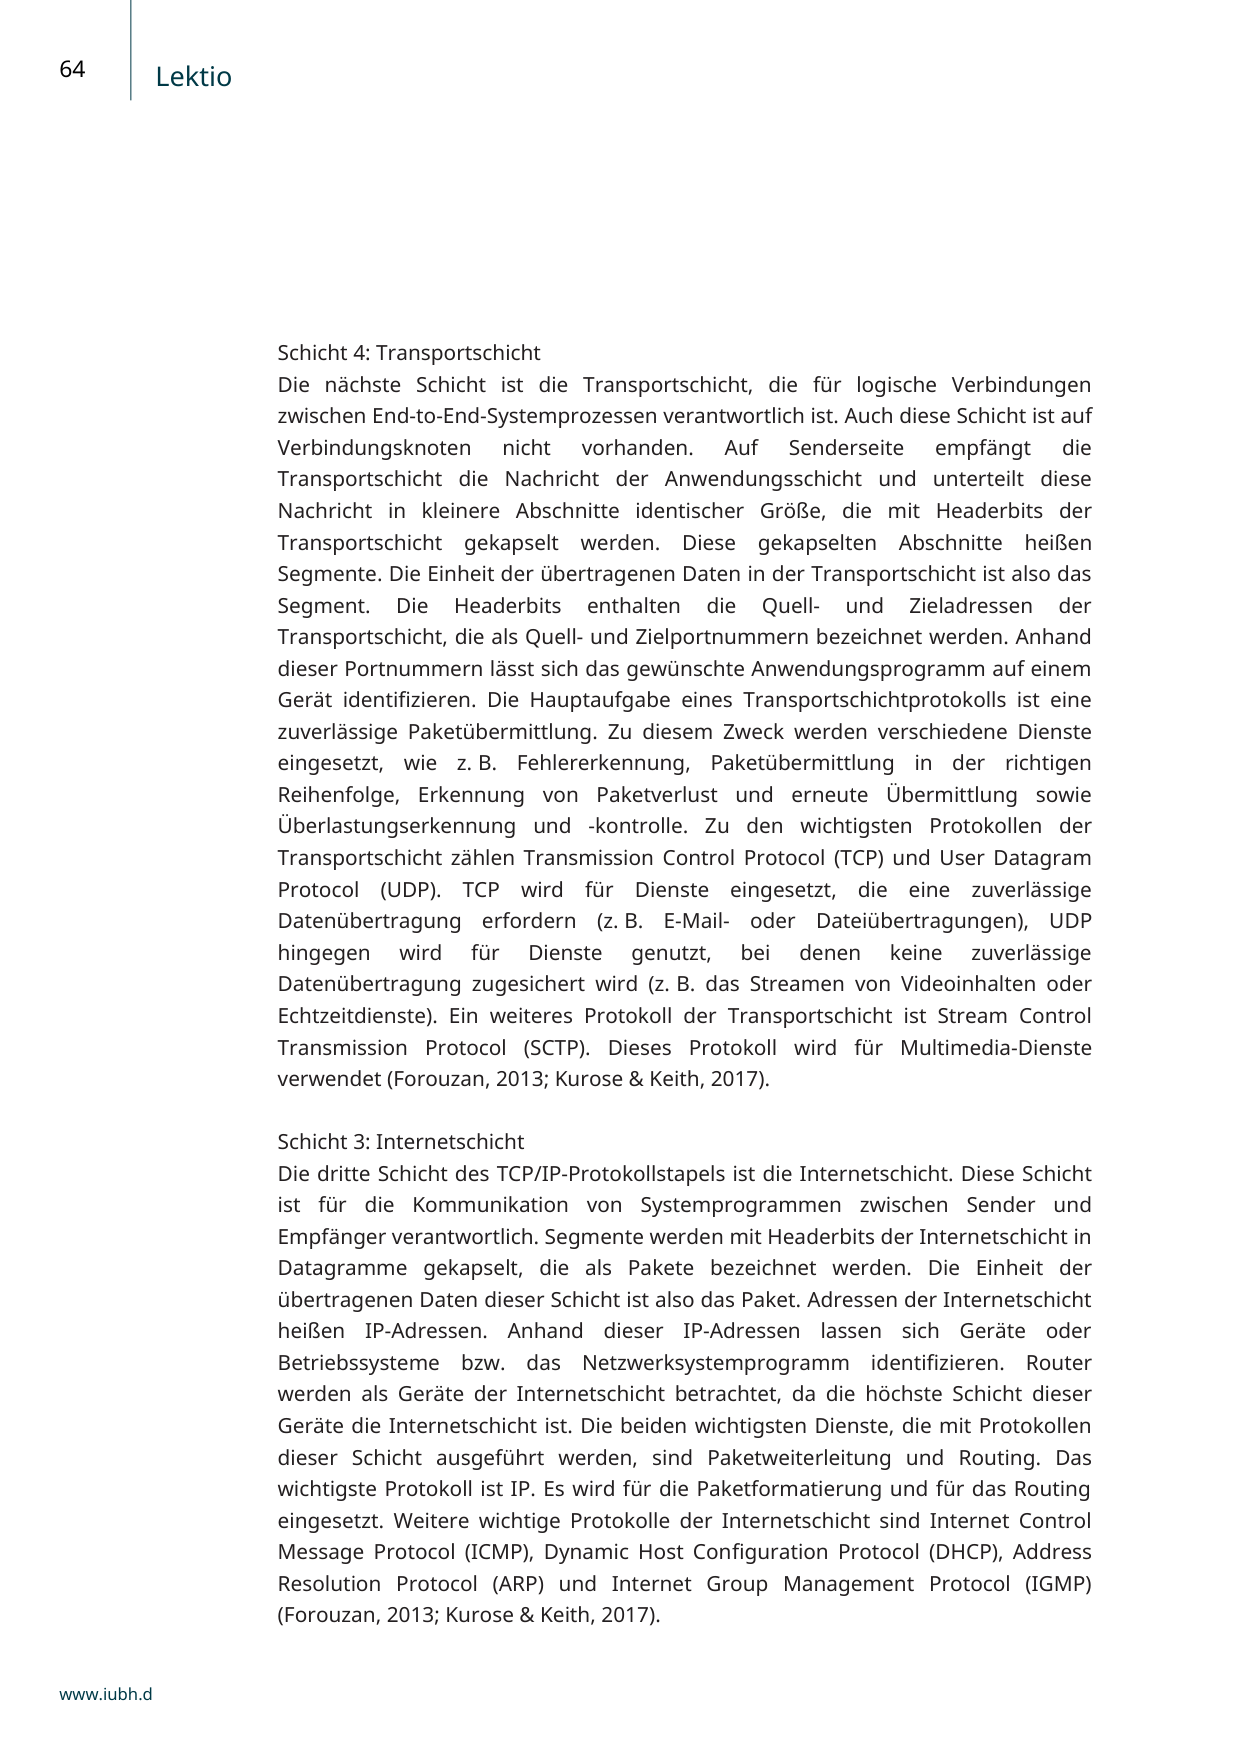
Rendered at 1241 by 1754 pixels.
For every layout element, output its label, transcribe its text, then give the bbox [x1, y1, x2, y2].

text Die nächste Schicht ist die Transportschicht, die für logische Verbindungen zwischen End-to-End-Systemprozessen verantwortlich ist. Auch diese Schicht ist auf Verbindungsknoten nicht vorhanden. Auf Senderseite empfängt die Transportschicht die Nachricht der Anwendungsschicht und unterteilt diese Nachricht in kleinere Abschnitte identischer Größe, die mit Headerbits der Transportschicht gekapselt werden. Diese gekapselten Abschnitte heißen Segmente. Die Einheit der übertragenen Daten in der Transportschicht ist also das Segment. Die Headerbits enthalten die Quell- und Zieladressen der Transportschicht, die als Quell- und Zielportnummern bezeichnet werden. Anhand dieser Portnummern lässt sich das gewünschte Anwendungsprogramm auf einem Gerät identifizieren. Die Hauptaufgabe eines Transportschichtprotokolls ist eine zuverlässige Paketübermittlung. Zu diesem Zweck werden verschiedene Dienste eingesetzt, wie z. B. Fehlererkennung, Paketübermittlung in der richtigen Reihenfolge, Erkennung von Paketverlust und erneute Übermittlung sowie Überlastungserkennung und -kontrolle. Zu den wichtigsten Protokollen der Transportschicht zählen Transmission Control Protocol (TCP) und User Datagram Protocol (UDP). TCP wird für Dienste eingesetzt, die eine zuverlässige Datenübertragung erfordern (z. B. E-Mail- oder Dateiübertragungen), UDP hingegen wird für Dienste genutzt, bei denen keine zuverlässige Datenübertragung zugesichert wird (z. B. das Streamen von Videoinhalten oder Echtzeitdienste). Ein weiteres Protokoll der Transportschicht ist Stream Control Transmission Protocol (SCTP). Dieses Protokoll wird für Multimedia-Dienste verwendet (Forouzan, 2013; Kurose & Keith, 2017). [277, 370, 1093, 1093]
text Schicht 3: Internetschicht [277, 1127, 1198, 1156]
text Die dritte Schicht des TCP/IP-Protokollstapels ist die Internetschicht. Diese Schicht ist für die Kommunikation von Systemprogrammen zwischen Sender und Empfänger verantwortlich. Segmente werden mit Headerbits der Internetschicht in Datagramme gekapselt, die als Pakete bezeichnet werden. Die Einheit der übertragenen Daten dieser Schicht ist also das Paket. Adressen der Internetschicht heißen IP-Adressen. Anhand dieser IP-Adressen lassen sich Geräte oder Betriebssysteme bzw. das Netzwerksystemprogramm identifizieren. Router werden als Geräte der Internetschicht betrachtet, da die höchste Schicht dieser Geräte die Internetschicht ist. Die beiden wichtigsten Dienste, die mit Protokollen dieser Schicht ausgeführt werden, sind Paketweiterleitung und Routing. Das wichtigste Protokoll ist IP. Es wird für die Paketformatierung und für das Routing eingesetzt. Weitere wichtige Protokolle der Internetschicht sind Internet Control Message Protocol (ICMP), Dynamic Host Conﬁguration Protocol (DHCP), Address Resolution Protocol (ARP) und Internet Group Management Protocol (IGMP) (Forouzan, 2013; Kurose & Keith, 2017). [277, 1159, 1093, 1629]
text Schicht 4: Transportschicht [277, 338, 1198, 367]
picture [128, 1687, 132, 1700]
